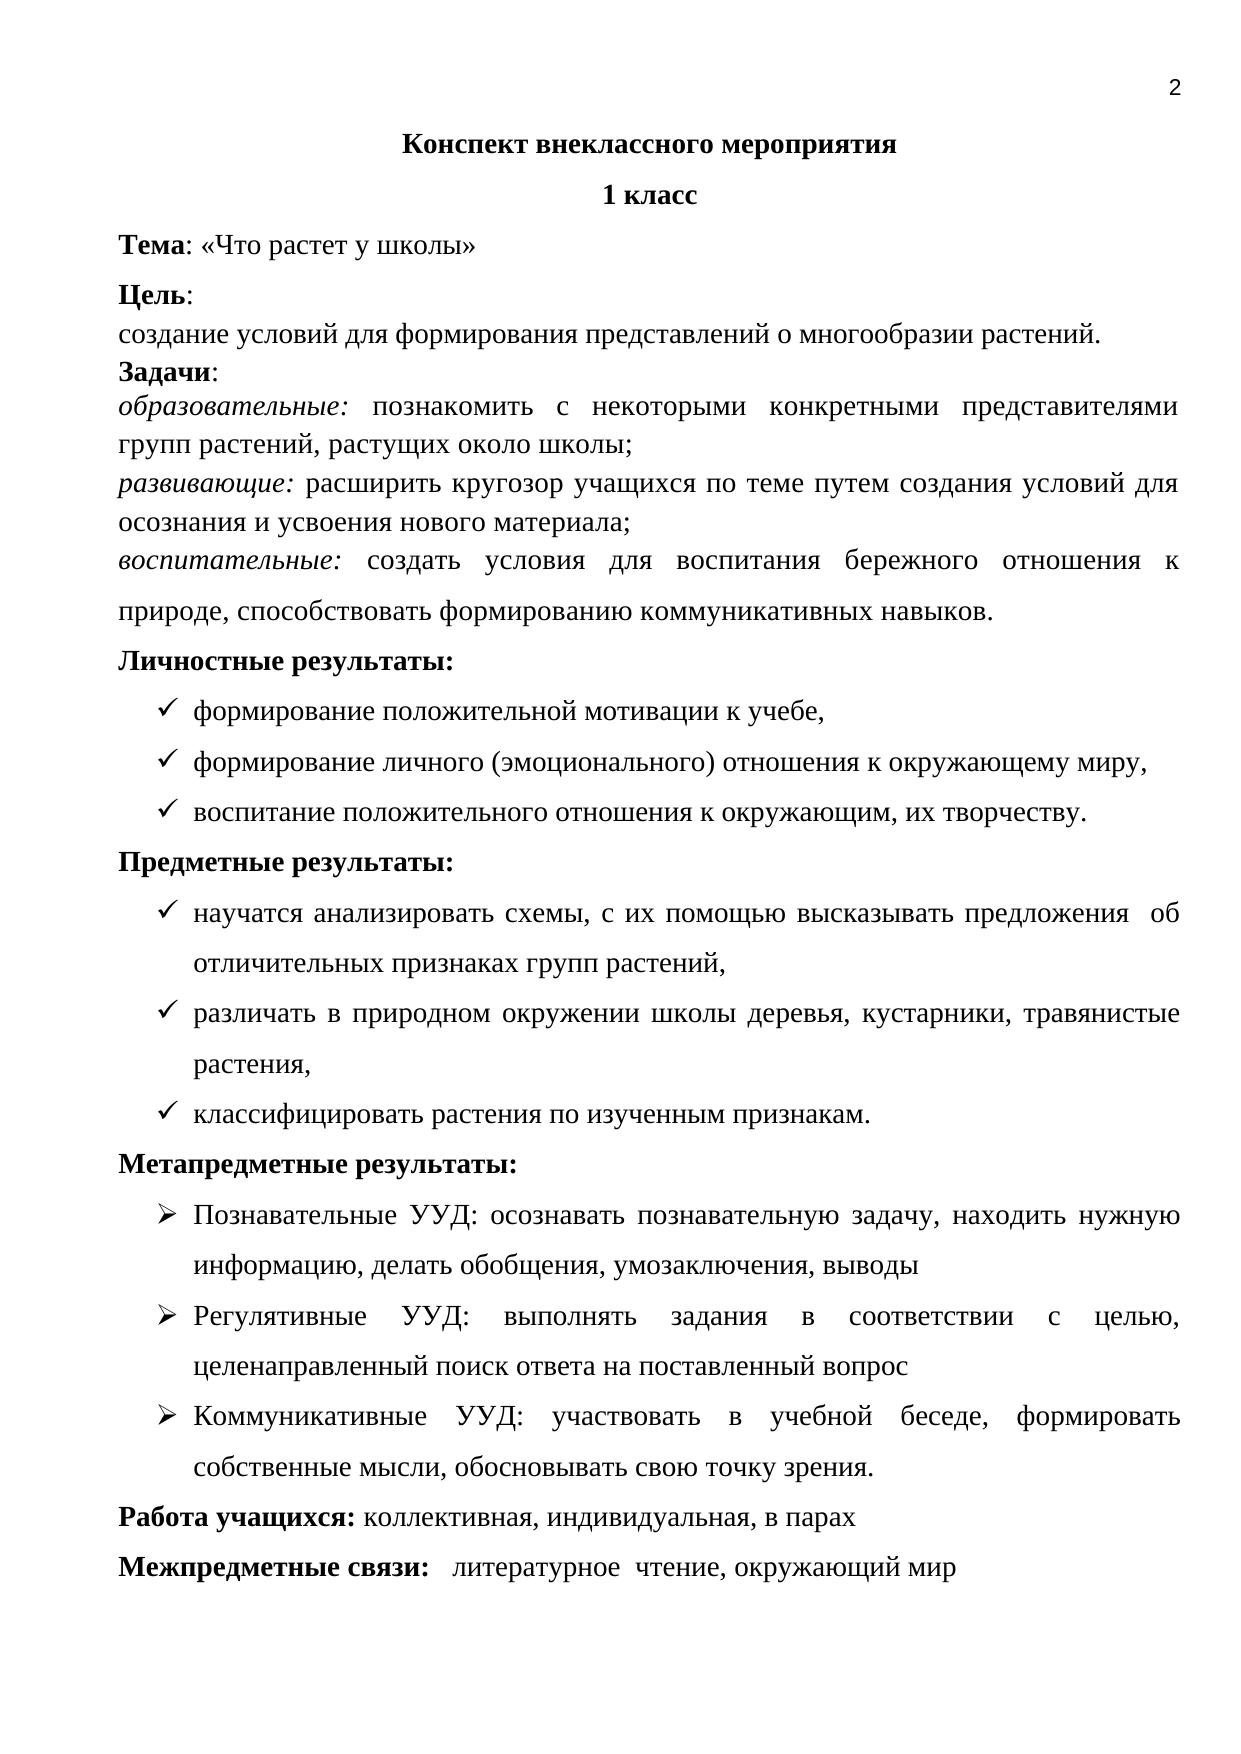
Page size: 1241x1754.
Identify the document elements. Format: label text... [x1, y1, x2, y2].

text Личностные результаты: [118, 643, 1181, 676]
text Предметные результаты: [118, 844, 1181, 878]
list Регулятивные УУД: выполнять задания в соответствии с целью, целенаправленный поиск ответа на поставленный вопрос [156, 1298, 1181, 1382]
list различать в природном окружении школы деревья, кустарники, травянистые растения, [156, 996, 1181, 1079]
list Познавательные УУД: осознавать познавательную задачу, находить нужную информацию, делать обобщения, умозаключения, выводы [156, 1197, 1181, 1281]
list классифицировать растения по изученным признакам. [156, 1096, 1181, 1130]
text образовательные: познакомить с некоторыми конкретными представителями групп растений, растущих около школы; [118, 388, 1180, 460]
text Задачи: [118, 354, 1181, 388]
text развивающие: расширить кругозор учащихся по теме путем создания условий для осознания и усвоения нового материала; [118, 465, 1180, 537]
list Коммуникативные УУД: участвовать в учебной беседе, формировать собственные мысли, обосновывать свою точку зрения. [156, 1398, 1181, 1482]
text 1 класс [118, 177, 1181, 210]
text создание условий для формирования представлений о многообразии растений. [118, 316, 1181, 349]
text Межпредметные связи: литературное чтение, окружающий мир [118, 1549, 1181, 1583]
list научатся анализировать схемы, с их помощью высказывать предложения об отличительных признаках групп растений, [156, 895, 1181, 979]
text Работа учащихся: коллективная, индивидуальная, в парах [118, 1499, 1181, 1533]
text Конспект внеклассного мероприятия [118, 127, 1181, 160]
text воспитательные: создать условия для воспитания бережного отношения к природе, способствовать формированию коммуникативных навыков. [118, 542, 1181, 626]
text Цель: [118, 277, 1181, 311]
list формирование положительной мотивации к учебе, [156, 693, 1181, 727]
text Тема: «Что растет у школы» [118, 227, 1181, 261]
text Метапредметные результаты: [118, 1147, 1181, 1180]
list воспитание положительного отношения к окружающим, их творчеству. [156, 794, 1181, 828]
list формирование личного (эмоционального) отношения к окружающему миру, [156, 744, 1181, 777]
